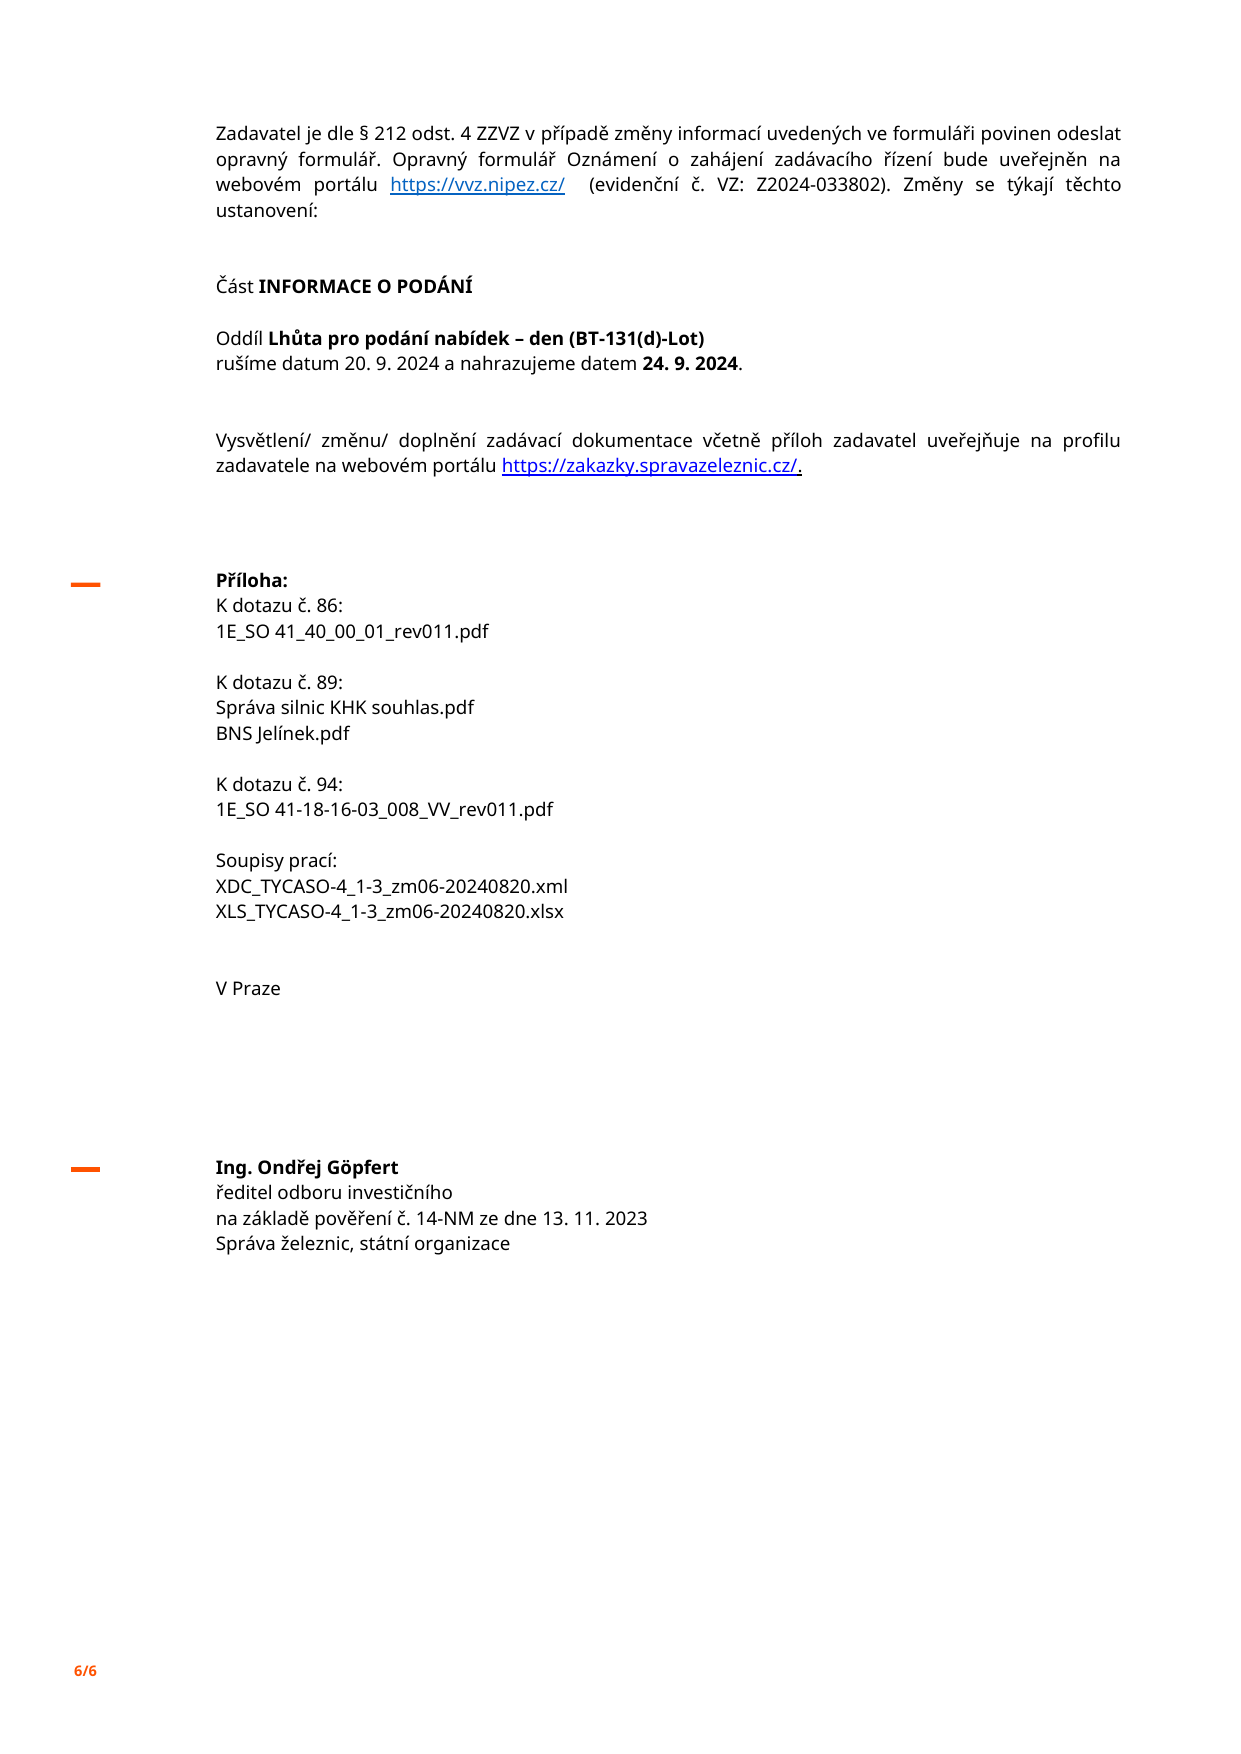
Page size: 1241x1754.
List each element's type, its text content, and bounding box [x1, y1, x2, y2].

text Vysvětlení/ změnu/ doplnění zadávací dokumentace včetně příloh zadavatel uveřejňuje na profilu zadavatele na webovém portálu https://zakazky.spravazeleznic.cz/. [216, 427, 1122, 478]
text 1E_SO 41-18-16-03_008_VV_rev011.pdf [216, 797, 1122, 822]
text rušíme datum 20. 9. 2024 a nahrazujeme datem 24. 9. 2024. [216, 350, 1122, 376]
text Soupisy prací: [216, 848, 1122, 873]
text Správa železnic, státní organizace [216, 1231, 1122, 1256]
text na základě pověření č. 14-NM ze dne 13. 11. 2023 [216, 1205, 1122, 1231]
text 1E_SO 41_40_00_01_rev011.pdf [216, 618, 1122, 643]
text Oddíl Lhůta pro podání nabídek – den (BT-131(d)-Lot) [216, 325, 1122, 350]
text Ing. Ondřej Göpfert [216, 1154, 1122, 1179]
text K dotazu č. 89: [216, 669, 1122, 694]
text Příloha: [216, 567, 1122, 592]
text Část INFORMACE O PODÁNÍ [216, 274, 1122, 299]
text K dotazu č. 94: [216, 771, 1122, 797]
text BNS Jelínek.pdf [216, 720, 1122, 746]
text Zadavatel je dle § 212 odst. 4 ZZVZ v případě změny informací uvedených ve formuláři povinen odeslat opravný formulář. Opravný formulář Oznámení o zahájení zadávacího řízení bude uveřejněn na webovém portálu https://vvz.nipez.cz/ (evidenční č. VZ: Z2024-033802). Změny se týkají těchto ustanovení: [216, 121, 1122, 223]
text K dotazu č. 86: [216, 592, 1122, 618]
text V Praze [216, 975, 1122, 1001]
text XDC_TYCASO-4_1-3_zm06-20240820.xml [216, 873, 1122, 899]
text Správa silnic KHK souhlas.pdf [216, 694, 1122, 720]
text XLS_TYCASO-4_1-3_zm06-20240820.xlsx [216, 899, 1122, 924]
text ředitel odboru investičního [216, 1179, 1122, 1205]
